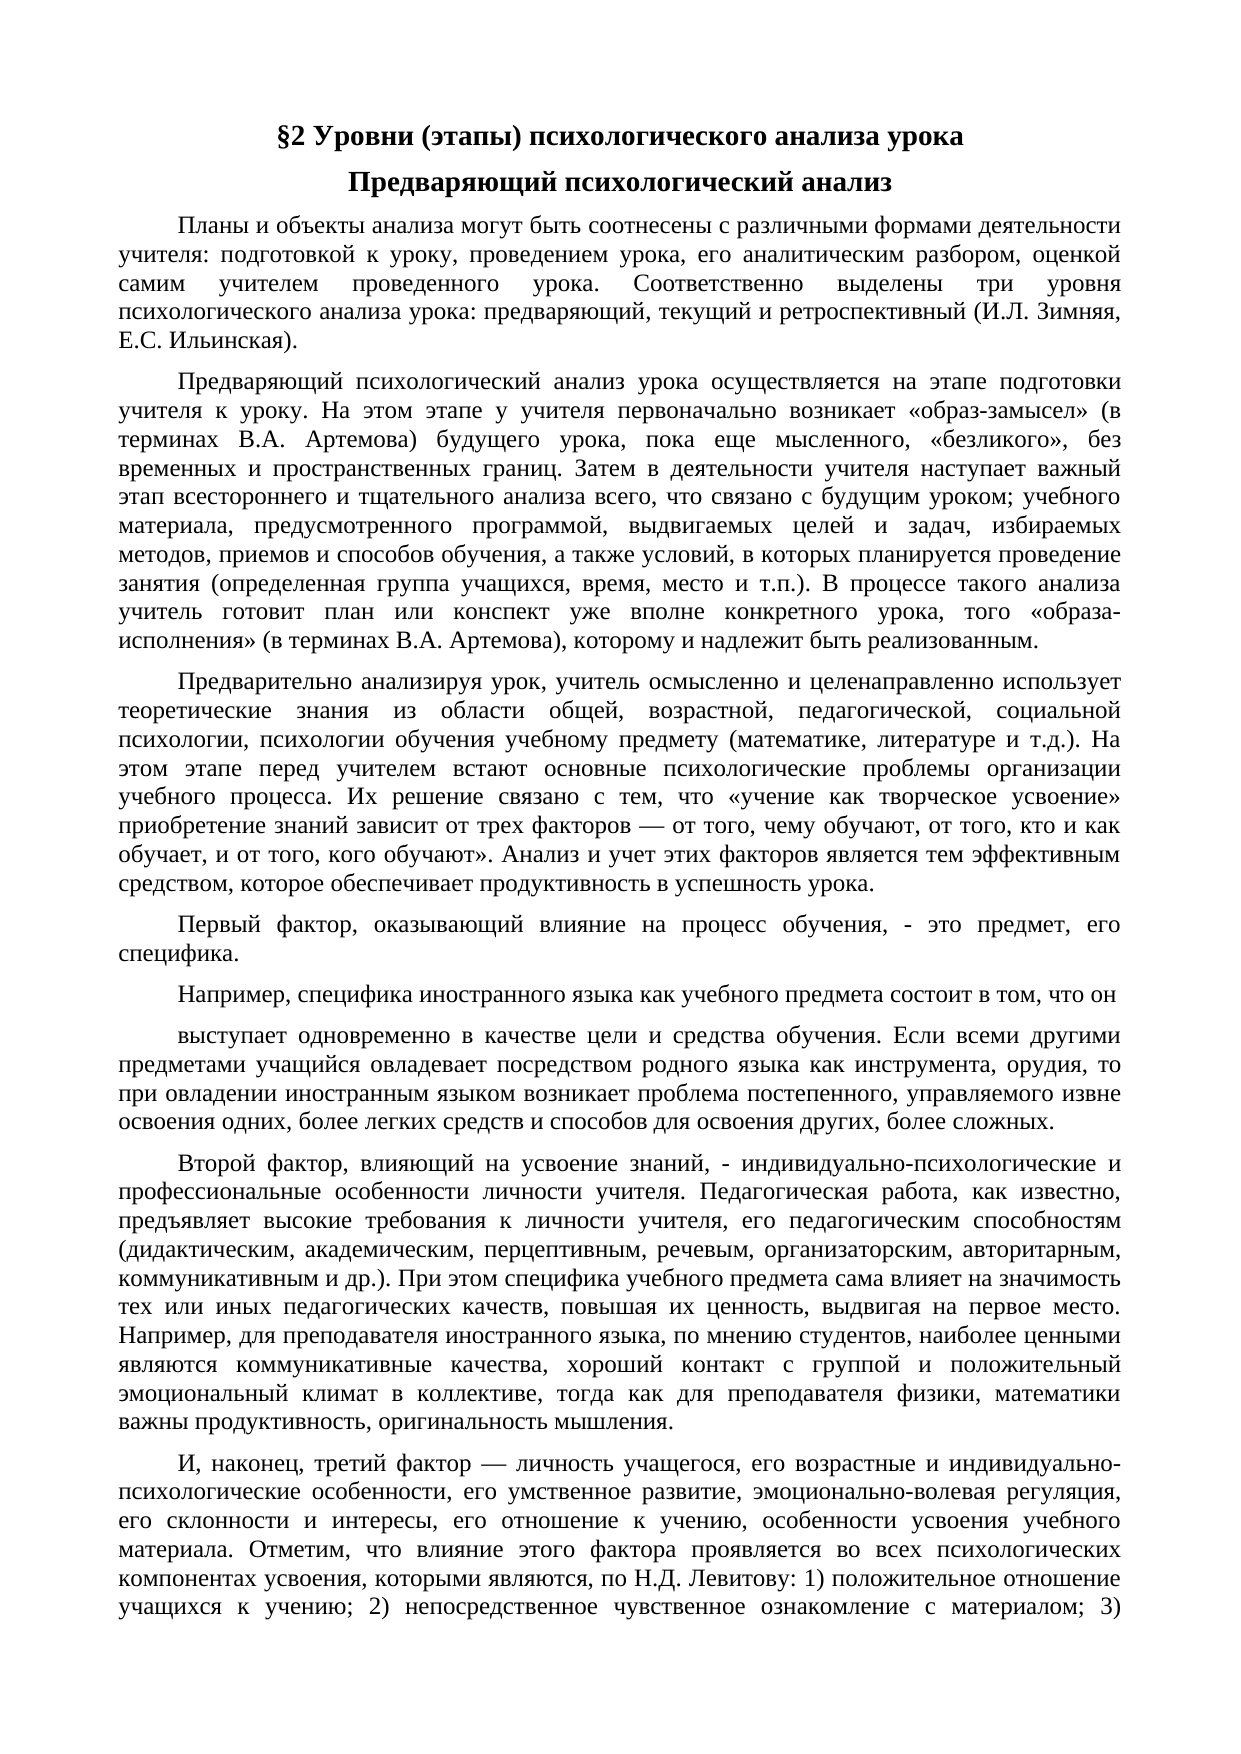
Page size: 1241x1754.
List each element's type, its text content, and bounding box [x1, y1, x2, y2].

text Первый фактор, оказывающий влияние на процесс обучения, - это предмет, его специфика. [118, 909, 1122, 966]
text Предваряющий психологический анализ урока осуществляется на этапе подготовки учителя к уроку. На этом этапе у учителя первоначально возникает «образ-замысел» (в терминах В.А. Артемова) будущего урока, пока еще мысленного, «безликого», без временных и пространственных границ. Затем в деятельности учителя наступает важный этап всестороннего и тщательного анализа всего, что связано с будущим уроком; учебного материала, предусмотренного программой, выдвигаемых целей и задач, избираемых методов, приемов и способов обучения, а также условий, в которых планируется проведение занятия (определенная группа учащихся, время, место и т.п.). В процессе такого анализа учитель готовит план или конспект уже вполне конкретного урока, того «образа-исполнения» (в терминах В.А. Артемова), которому и надлежит быть реализованным. [118, 366, 1122, 654]
text §2 Уровни (этапы) психологического анализа урока [118, 118, 1122, 152]
text Например, специфика иностранного языка как учебного предмета состоит в том, что он [118, 979, 1122, 1008]
text Второй фактор, влияющий на усвоение знаний, - индивидуально-психологические и профессиональные особенности личности учителя. Педагогическая работа, как известно, предъявляет высокие требования к личности учителя, его педагогическим способностям (дидактическим, академическим, перцептивным, речевым, организаторским, авторитарным, коммуникативным и др.). При этом специфика учебного предмета сама влияет на значимость тех или иных педагогических качеств, повышая их ценность, выдвигая на первое место. Например, для преподавателя иностранного языка, по мнению студентов, наиболее ценными являются коммуникативные качества, хороший контакт с группой и положительный эмоциональный климат в коллективе, тогда как для преподавателя физики, математики важны продуктивность, оригинальность мышления. [118, 1148, 1122, 1435]
text выступает одновременно в качестве цели и средства обучения. Если всеми другими предметами учащийся овладевает посредством родного языка как инструмента, орудия, то при овладении иностранным языком возникает проблема постепенного, управляемого извне освоения одних, более легких средств и способов для освоения других, более сложных. [118, 1020, 1122, 1135]
text Предварительно анализируя урок, учитель осмысленно и целенаправленно использует теоретические знания из области общей, возрастной, педагогической, социальной психологии, психологии обучения учебному предмету (математике, литературе и т.д.). На этом этапе перед учителем встают основные психологические проблемы организации учебного процесса. Их решение связано с тем, что «учение как творческое усвоение» приобретение знаний зависит от трех факторов — от того, чему обучают, от того, кто и как обучает, и от того, кого обучают». Анализ и учет этих факторов является тем эффективным средством, которое обеспечивает продуктивность в успешность урока. [118, 666, 1122, 896]
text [118, 1448, 1122, 1620]
text Предваряющий психологический анализ [118, 164, 1122, 198]
text Планы и объекты анализа могут быть соотнесены с различными формами деятельности учителя: подготовкой к уроку, проведением урока, его аналитическим разбором, оценкой самим учителем проведенного урока. Соответственно выделены три уровня психологического анализа урока: предваряющий, текущий и ретроспективный (И.Л. Зимняя, Е.С. Ильинская). [118, 210, 1122, 354]
